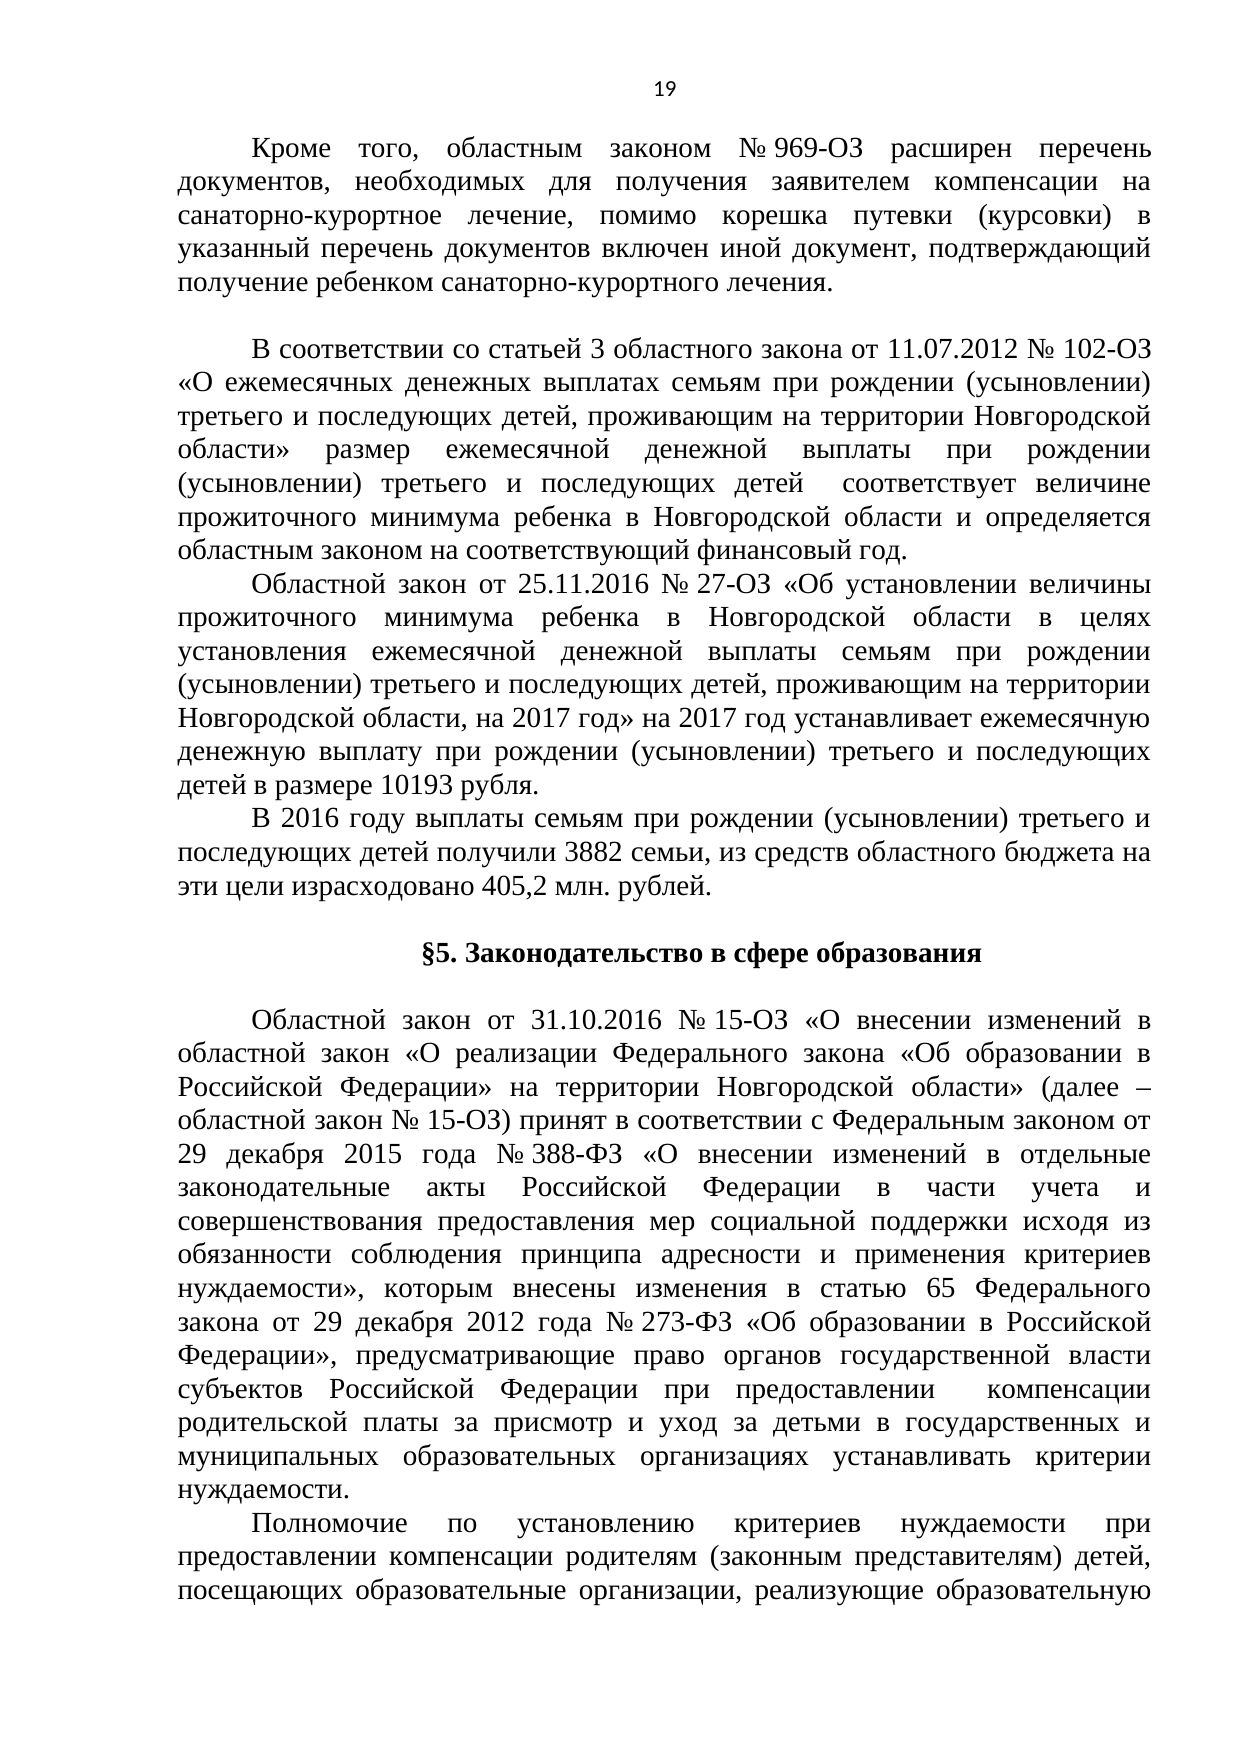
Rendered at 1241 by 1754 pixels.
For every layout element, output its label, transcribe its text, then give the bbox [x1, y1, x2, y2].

text В 2016 году выплаты семьям при рождении (усыновлении) третьего и последующих детей получили 3882 семьи, из средств областного бюджета на эти цели израсходовано 405,2 млн. рублей. [177, 801, 1152, 901]
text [177, 1505, 1152, 1606]
text §5. Законодательство в сфере образования [177, 935, 1152, 968]
text Областной закон от 25.11.2016 № 27-ОЗ «Об установлении величины прожиточного минимума ребенка в Новгородской области в целях установления ежемесячной денежной выплаты семьям при рождении (усыновлении) третьего и последующих детей, проживающим на территории Новгородской области, на 2017 год» на 2017 год устанавливает ежемесячную денежную выплату при рождении (усыновлении) третьего и последующих детей в размере 10193 рубля. [177, 566, 1152, 801]
text Областной закон от 31.10.2016 № 15-ОЗ «О внесении изменений в областной закон «О реализации Федерального закона «Об образовании в Российской Федерации» на территории Новгородской области» (далее – областной закон № 15-ОЗ) принят в соответствии с Федеральным законом от 29 декабря 2015 года № 388-ФЗ «О внесении изменений в отдельные законодательные акты Российской Федерации в части учета и совершенствования предоставления мер социальной поддержки исходя из обязанности соблюдения принципа адресности и применения критериев нуждаемости», которым внесены изменения в статью 65 Федерального закона от 29 декабря 2012 года № 273-ФЗ «Об образовании в Российской Федерации», предусматривающие право органов государственной власти субъектов Российской Федерации при предоставлении компенсации родительской платы за присмотр и уход за детьми в государственных и муниципальных образовательных организациях устанавливать критерии нуждаемости. [177, 1002, 1152, 1505]
text Кроме того, областным законом № 969-ОЗ расширен перечень документов, необходимых для получения заявителем компенсации на санаторно-курортное лечение, помимо корешка путевки (курсовки) в указанный перечень документов включен иной документ, подтверждающий получение ребенком санаторно-курортного лечения. [177, 130, 1152, 297]
text В соответствии со статьей 3 областного закона от 11.07.2012 № 102-ОЗ «О ежемесячных денежных выплатах семьям при рождении (усыновлении) третьего и последующих детей, проживающим на территории Новгородской области» размер ежемесячной денежной выплаты при рождении (усыновлении) третьего и последующих детей соответствует величине прожиточного минимума ребенка в Новгородской области и определяется областным законом на соответствующий финансовый год. [177, 331, 1152, 566]
